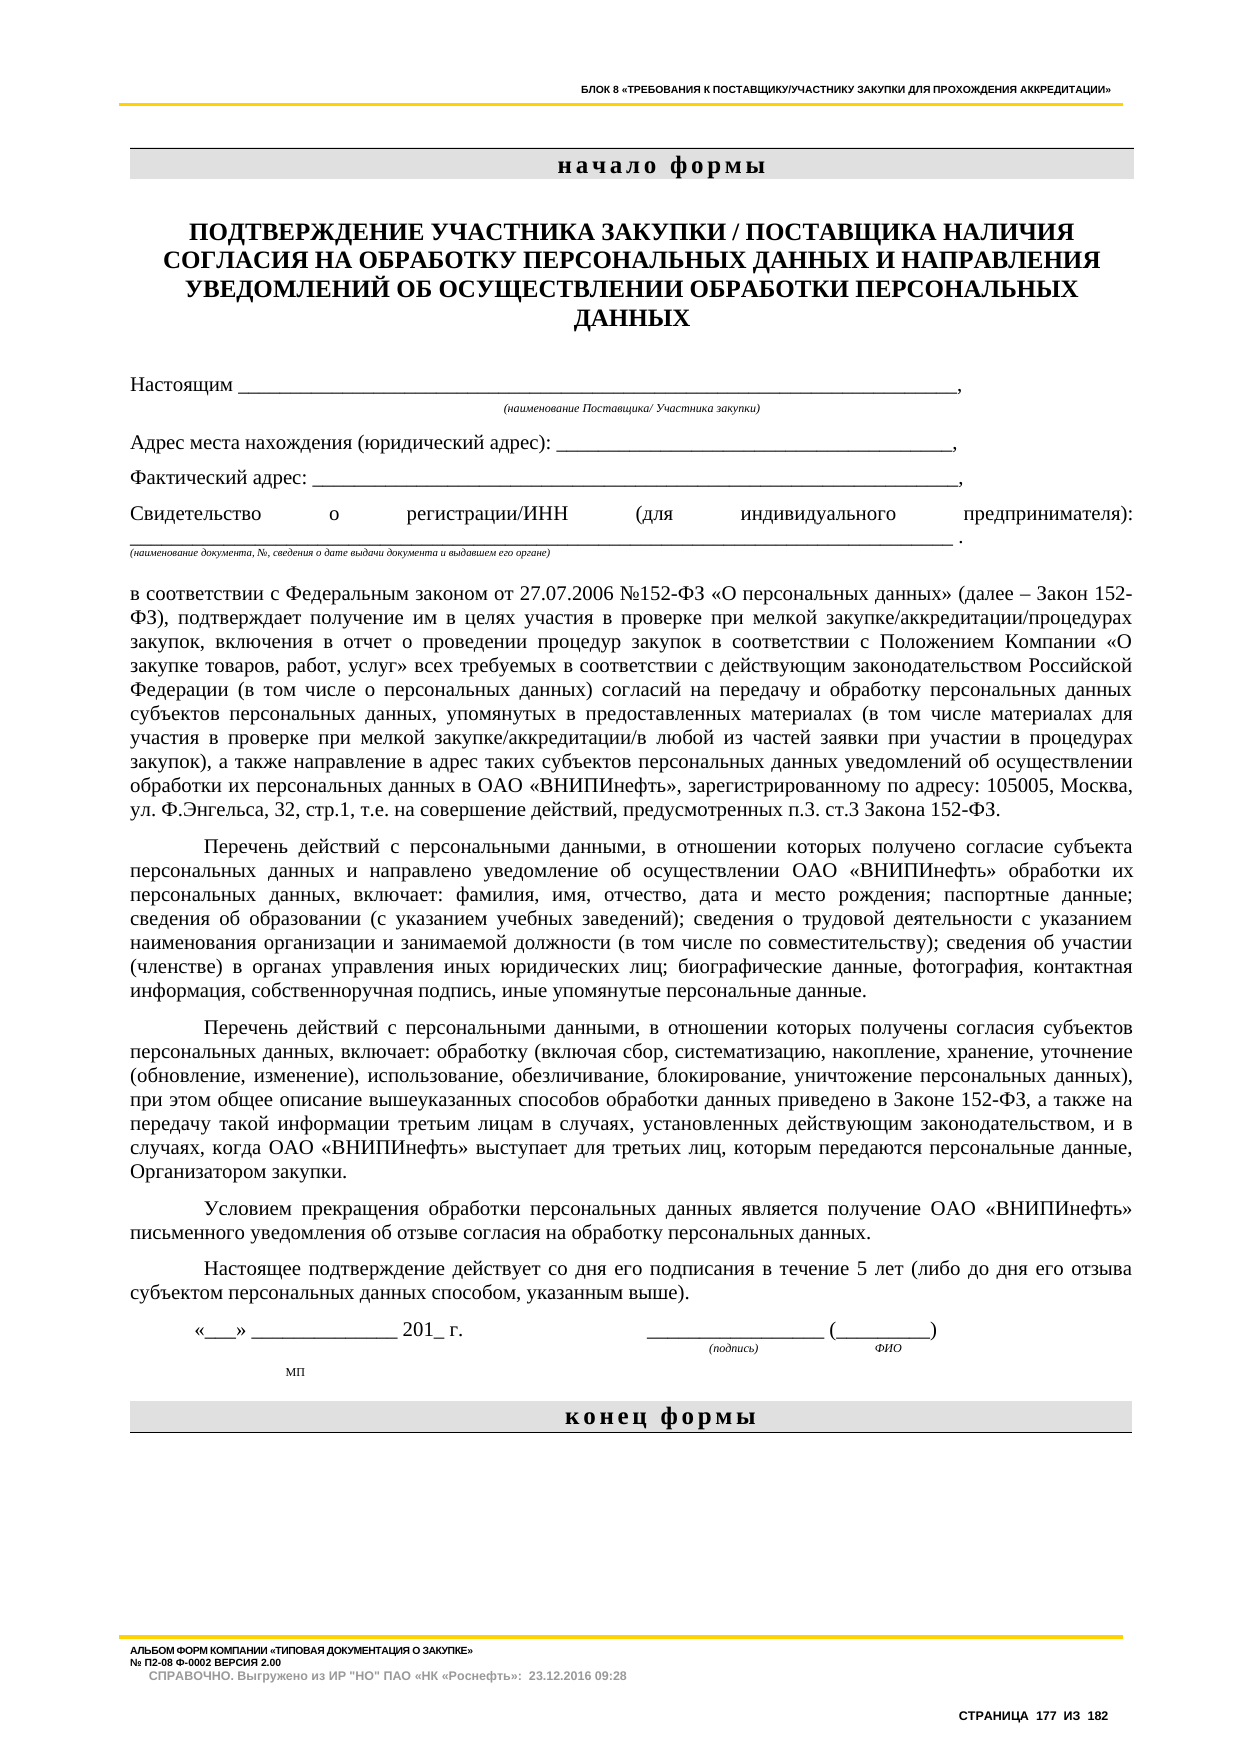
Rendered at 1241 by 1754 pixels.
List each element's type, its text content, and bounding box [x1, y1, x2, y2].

text Настоящее подтверждение действует со дня его подписания в течение 5 лет (либо до дня его отзыва субъектом персональных данных способом, указанным выше). [130, 1256, 1134, 1304]
text МП [130, 1365, 1134, 1389]
text (подпись) ФИО [647, 1341, 1134, 1365]
text (наименование Поставщика/ Участника закупки) [130, 402, 1134, 425]
text «___» ______________ 201_ г. _________________ (_________) [130, 1317, 1134, 1341]
text Адрес места нахождения (юридический адрес): ______________________________________, [130, 431, 1134, 454]
text Перечень действий с персональными данными, в отношении которых получено согласие субъекта персональных данных и направлено уведомление об осуществлении ОАО «ВНИПИнефть» обработки их персональных данных, включает: фамилия, имя, отчество, дата и место рождения; паспортные данные; сведения об образовании (с указанием учебных заведений); сведения о трудовой деятельности с указанием наименования организации и занимаемой должности (в том числе по совместительству); сведения об участии (членстве) в органах управления иных юридических лиц; биографические данные, фотография, контактная информация, собственноручная подпись, иные упомянутые персональные данные. [130, 834, 1134, 1002]
text Условием прекращения обработки персональных данных является получение ОАО «ВНИПИнефть» письменного уведомления об отзыве согласия на обработку персональных данных. [130, 1196, 1134, 1244]
text Фактический адрес: ______________________________________________________________, [130, 467, 1134, 489]
text Настоящим _____________________________________________________________________, [130, 373, 1134, 396]
text в соответствии с Федеральным законом от 27.07.2006 №152-ФЗ «О персональных данных» (далее – Закон 152-ФЗ), подтверждает получение им в целях участия в проверке при мелкой закупке/аккредитации/процедурах закупок, включения в отчет о проведении процедур закупок в соответствии с Положением Компании «О закупке товаров, работ, услуг» всех требуемых в соответствии с действующим законодательством Российской Федерации (в том числе о персональных данных) согласий на передачу и обработку персональных данных субъектов персональных данных, упомянутых в предоставленных материалах (в том числе материалах для участия в проверке при мелкой закупке/аккредитации/в любой из частей заявки при участии в процедурах закупок), а также направление в адрес таких субъектов персональных данных уведомлений об осуществлении обработки их персональных данных в ОАО «ВНИПИнефть», зарегистрированному по адресу: 105005, Москва, ул. Ф.Энгельса, 32, стр.1, т.е. на совершение действий, предусмотренных п.3. ст.3 Закона 152-ФЗ. [130, 581, 1134, 821]
text конец формы [130, 1401, 1132, 1432]
text Свидетельство о регистрации/ИНН (для индивидуального предпринимателя): _______________________________________________________________________________ . [130, 502, 1134, 548]
text (наименование документа, №, сведения о дате выдачи документа и выдавшем его органе) [130, 548, 1134, 568]
text Подтверждение УЧАСТНИКА ЗАКУПКИ / ПОСТАВЩИКА НАЛИЧИЯ СОГЛАСИЯ НА ОБРАБОТКУ ПЕРСОНАЛЬНЫХ ДАННЫХ И НАПРАВЛЕНИЯ УВЕДОМЛЕНИЙ ОБ ОСУЩЕСТВЛЕНИИ ОБРАБОТКИ ПЕРСОНАЛЬНЫХ ДАННЫХ [130, 217, 1134, 332]
text начало формы [130, 149, 1134, 179]
text Перечень действий с персональными данными, в отношении которых получены согласия субъектов персональных данных, включает: обработку (включая сбор, систематизацию, накопление, хранение, уточнение (обновление, изменение), использование, обезличивание, блокирование, уничтожение персональных данных), при этом общее описание вышеуказанных способов обработки данных приведено в Законе 152-ФЗ, а также на передачу такой информации третьим лицам в случаях, установленных действующим законодательством, и в случаях, когда ОАО «ВНИПИнефть» выступает для третьих лиц, которым передаются персональные данные, Организатором закупки. [130, 1014, 1134, 1183]
